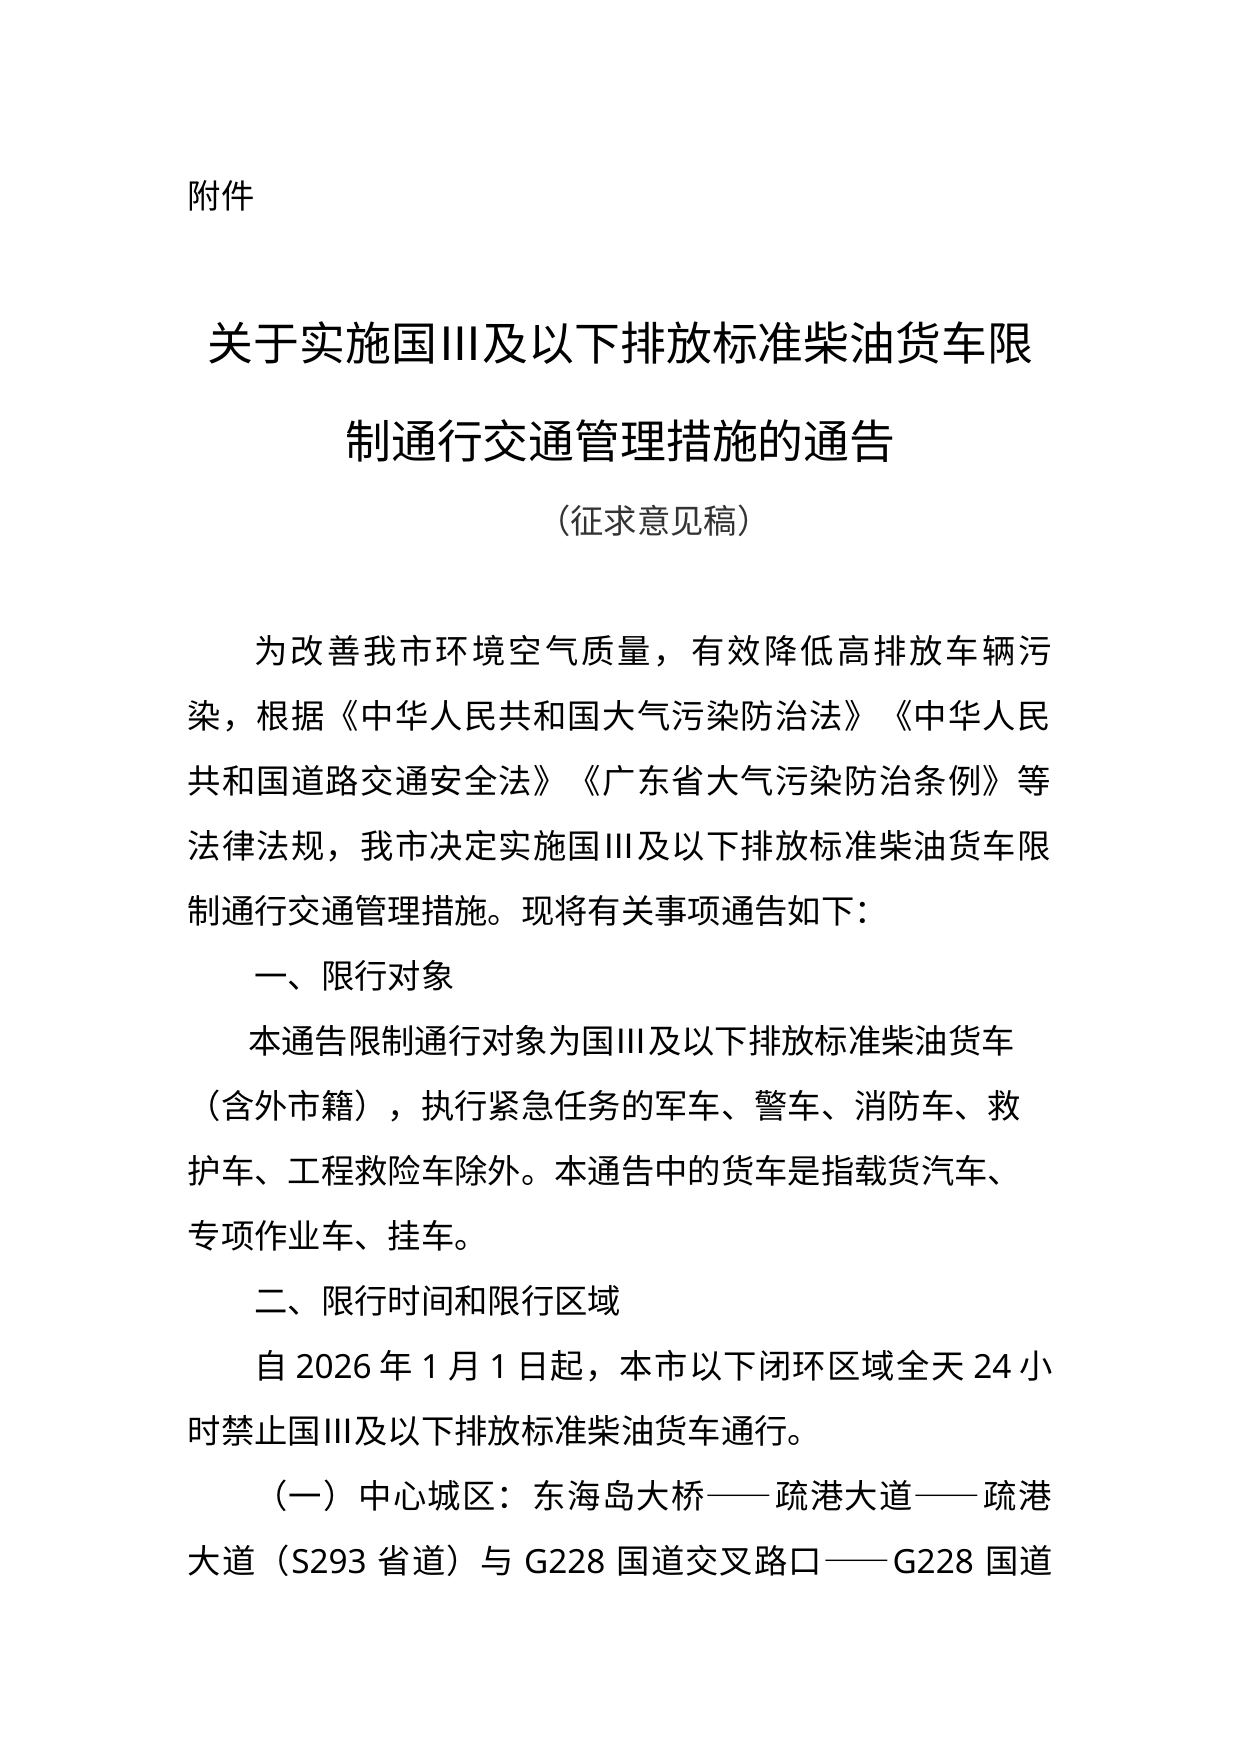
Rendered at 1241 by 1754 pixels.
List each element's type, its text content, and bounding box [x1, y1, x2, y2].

list 一、限行对象 [187, 942, 1053, 1007]
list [187, 1462, 1053, 1592]
text （征求意见稿） [187, 487, 1053, 552]
list 限行时间和限行区域 [187, 1267, 1053, 1332]
text 自2026年1月1日起，本市以下闭环区域全天24小时禁止国Ⅲ及以下排放标准柴油货车通行。 [187, 1332, 1053, 1462]
text 附件 [187, 162, 1053, 227]
text 为改善我市环境空气质量，有效降低高排放车辆污染，根据《中华人民共和国大气污染防治法》《中华人民共和国道路交通安全法》《广东省大气污染防治条例》等法律法规，我市决定实施国Ⅲ及以下排放标准柴油货车限制通行交通管理措施。现将有关事项通告如下： [187, 617, 1053, 942]
text 本通告限制通行对象为国Ⅲ及以下排放标准柴油货车（含外市籍），执行紧急任务的军车、警车、消防车、救护车、工程救险车除外。本通告中的货车是指载货汽车、专项作业车、挂车。 [187, 1007, 1053, 1267]
text 关于实施国Ⅲ及以下排放标准柴油货车限制通行交通管理措施的通告 [187, 292, 1053, 487]
